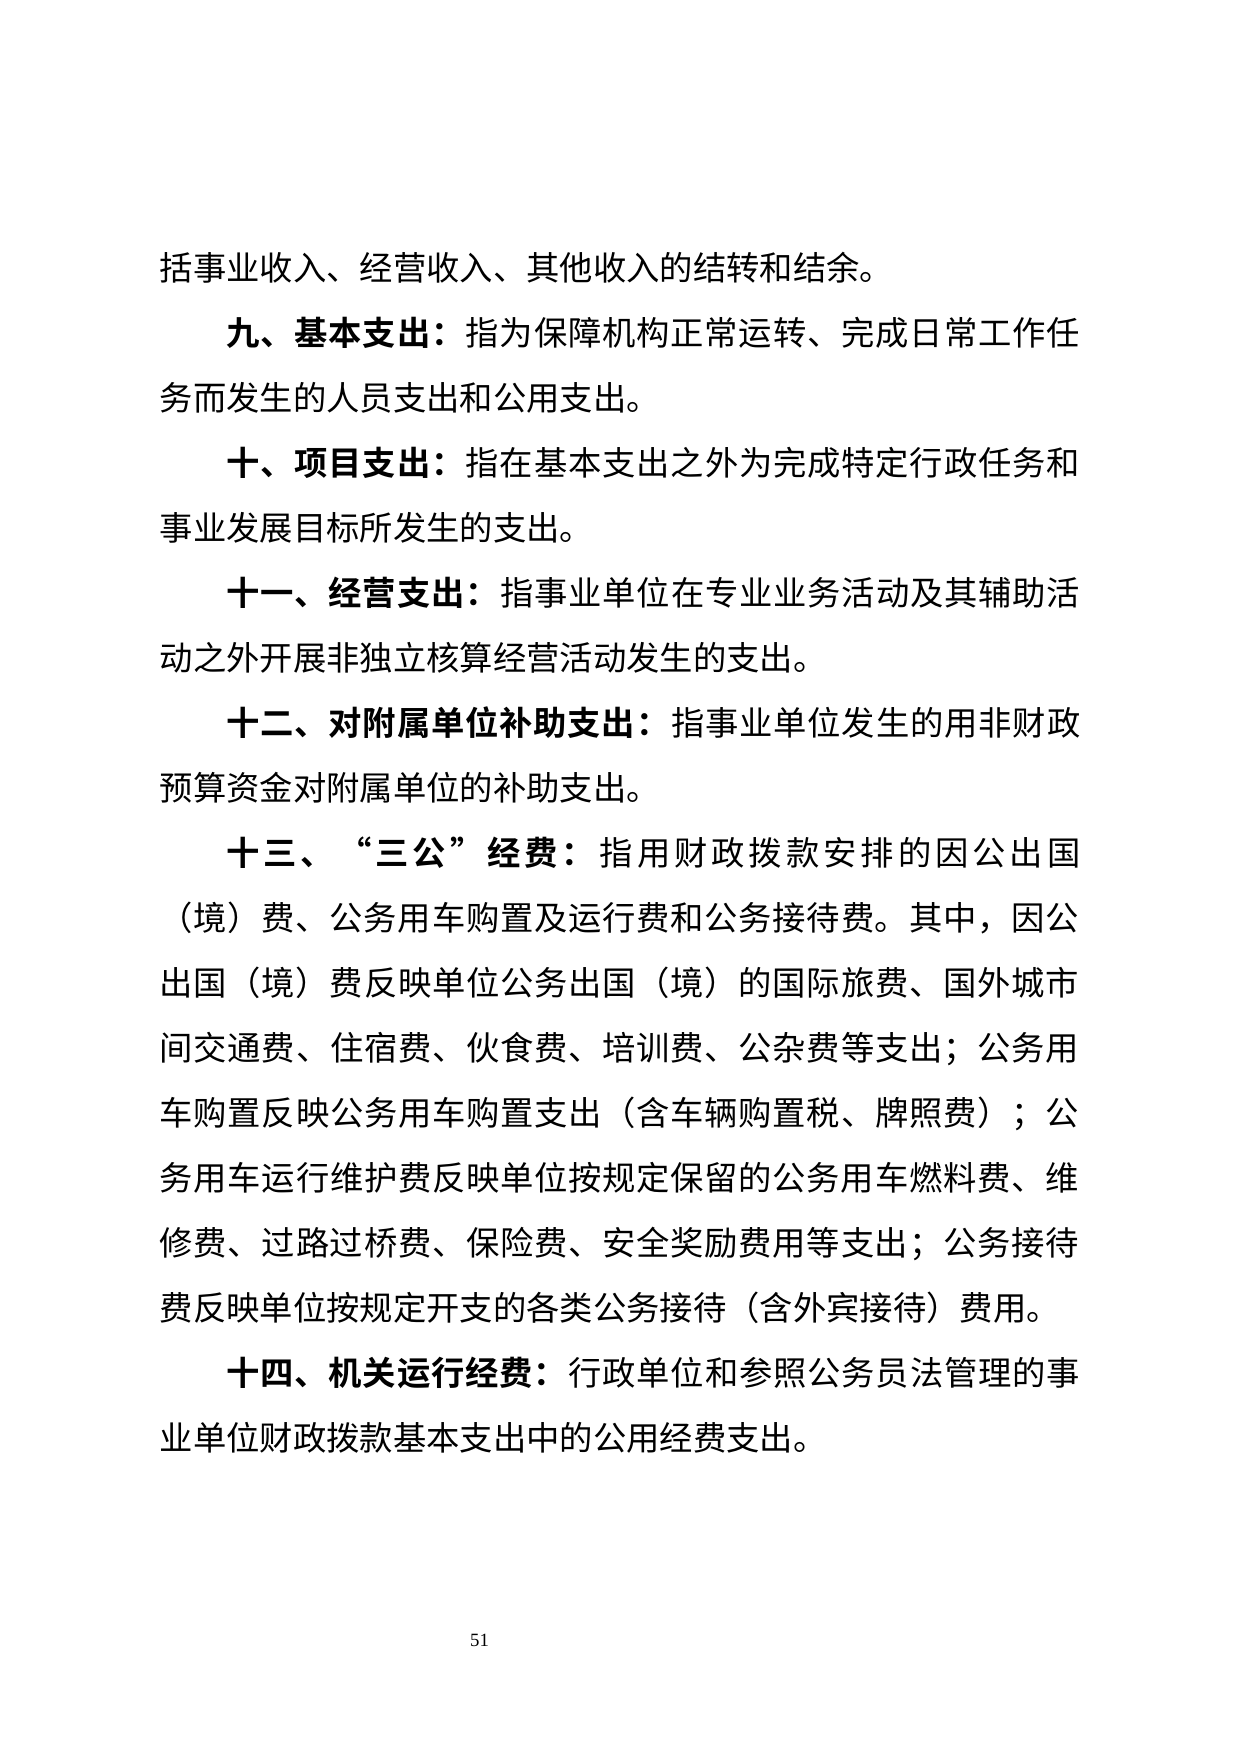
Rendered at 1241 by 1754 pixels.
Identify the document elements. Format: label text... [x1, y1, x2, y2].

text 十、项目支出：指在基本支出之外为完成特定行政任务和事业发展目标所发生的支出。 [159, 428, 1081, 558]
text 十一、经营支出：指事业单位在专业业务活动及其辅助活动之外开展非独立核算经营活动发生的支出。 [159, 558, 1081, 688]
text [159, 233, 1081, 298]
text 九、基本支出：指为保障机构正常运转、完成日常工作任务而发生的人员支出和公用支出。 [159, 298, 1081, 428]
text 十三、“三公”经费：指用财政拨款安排的因公出国（境）费、公务用车购置及运行费和公务接待费。其中，因公出国（境）费反映单位公务出国（境）的国际旅费、国外城市间交通费、住宿费、伙食费、培训费、公杂费等支出；公务用车购置反映公务用车购置支出（含车辆购置税、牌照费）；公务用车运行维护费反映单位按规定保留的公务用车燃料费、维修费、过路过桥费、保险费、安全奖励费用等支出；公务接待费反映单位按规定开支的各类公务接待（含外宾接待）费用。 [159, 818, 1081, 1338]
text 十二、对附属单位补助支出：指事业单位发生的用非财政预算资金对附属单位的补助支出。 [159, 688, 1081, 818]
text 十四、机关运行经费：行政单位和参照公务员法管理的事业单位财政拨款基本支出中的公用经费支出。 [159, 1338, 1081, 1468]
